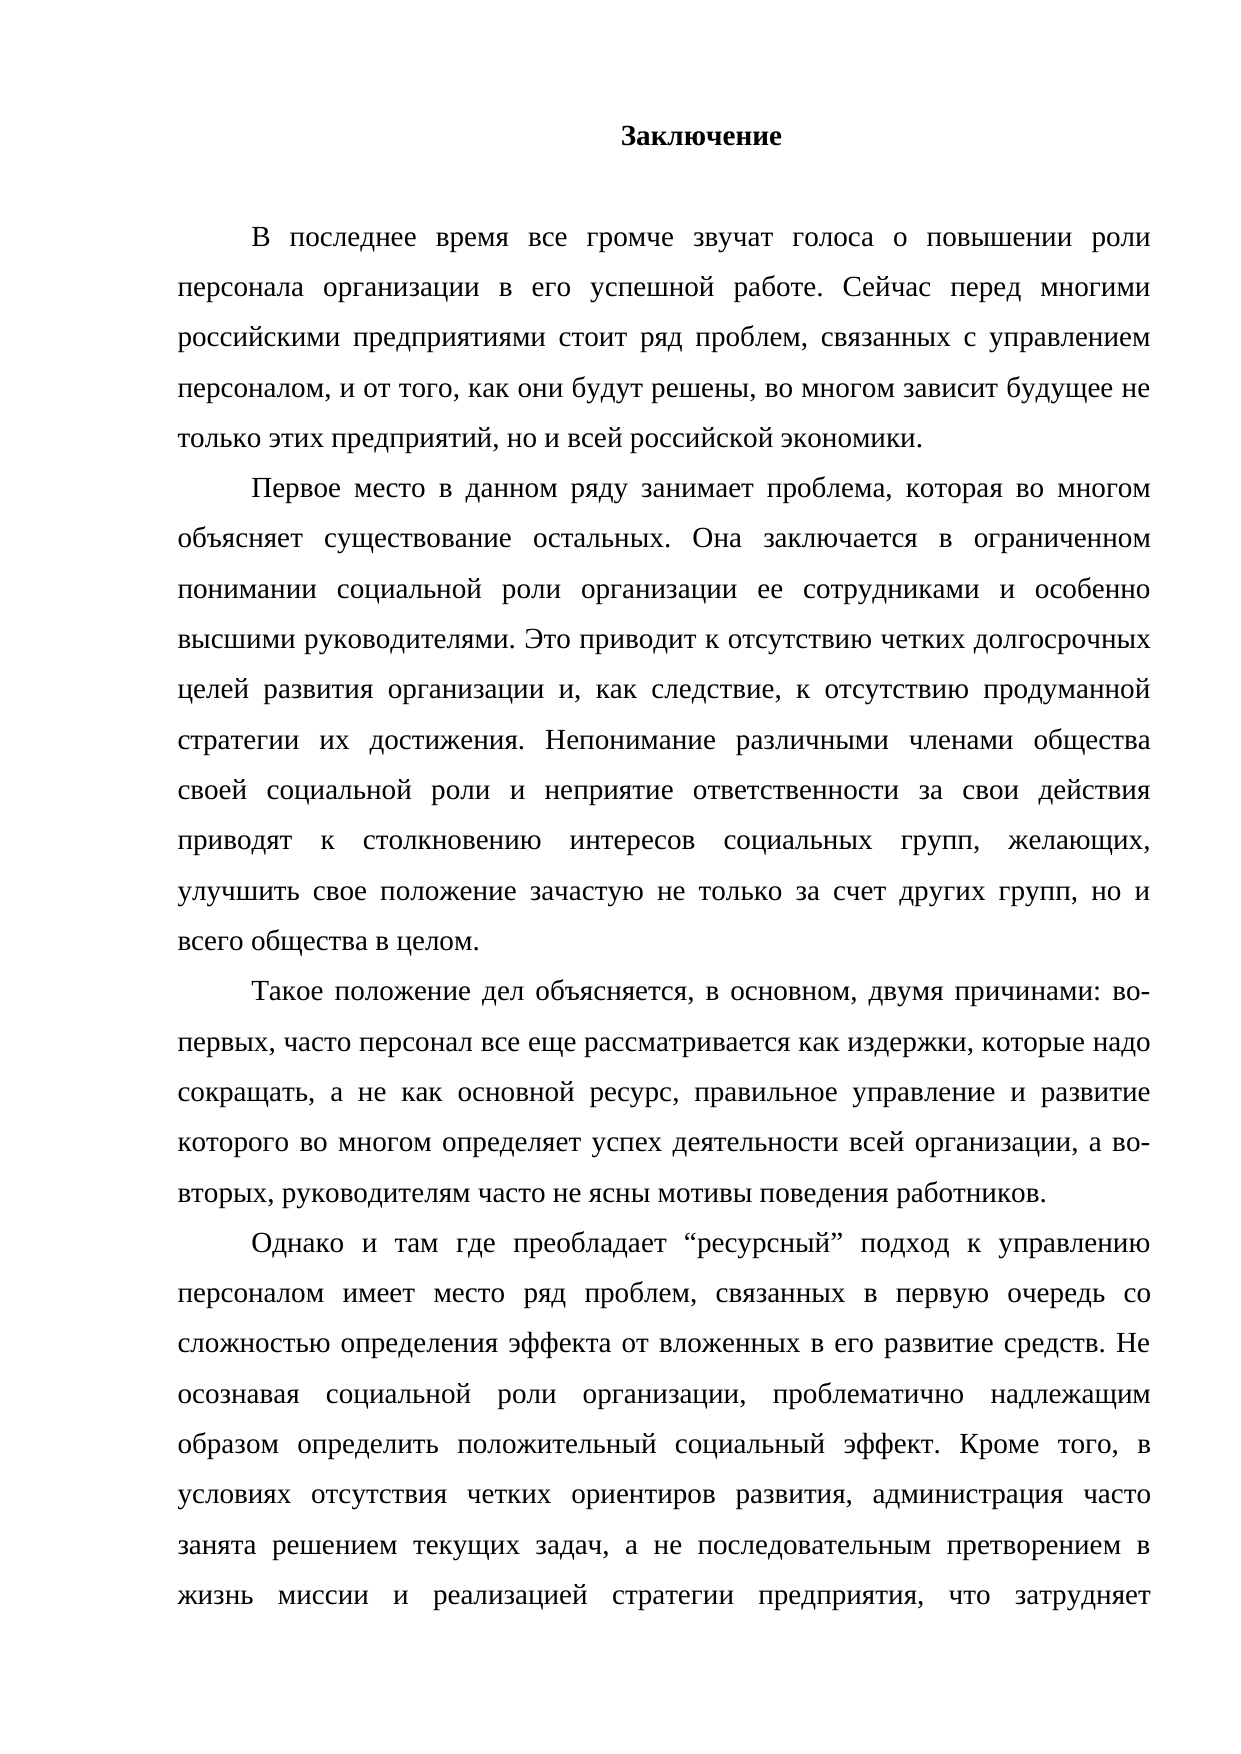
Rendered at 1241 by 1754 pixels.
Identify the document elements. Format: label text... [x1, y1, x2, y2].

text Заключение [177, 118, 1152, 152]
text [177, 1225, 1152, 1611]
text Такое положение дел объясняется, в основном, двумя причинами: во-первых, часто персонал все еще рассматривается как издержки, которые надо сокращать, а не как основной ресурс, правильное управление и развитие которого во многом определяет успех деятельности всей организации, а во-вторых, руководителям часто не ясны мотивы поведения работников. [177, 973, 1152, 1208]
text В последнее время все громче звучат голоса о повышении роли персонала организации в его успешной работе. Сейчас перед многими российскими предприятиями стоит ряд проблем, связанных с управлением персоналом, и от того, как они будут решены, во многом зависит будущее не только этих предприятий, но и всей российской экономики. [177, 219, 1152, 453]
text Первое место в данном ряду занимает проблема, которая во многом объясняет существование остальных. Она заключается в ограниченном понимании социальной роли организации ее сотрудниками и особенно высшими руководителями. Это приводит к отсутствию четких долгосрочных целей развития организации и, как следствие, к отсутствию продуманной стратегии их достижения. Непонимание различными членами общества своей социальной роли и неприятие ответственности за свои действия приводят к столкновению интересов социальных групп, желающих, улучшить свое положение зачастую не только за счет других групп, но и всего общества в целом. [177, 470, 1152, 957]
